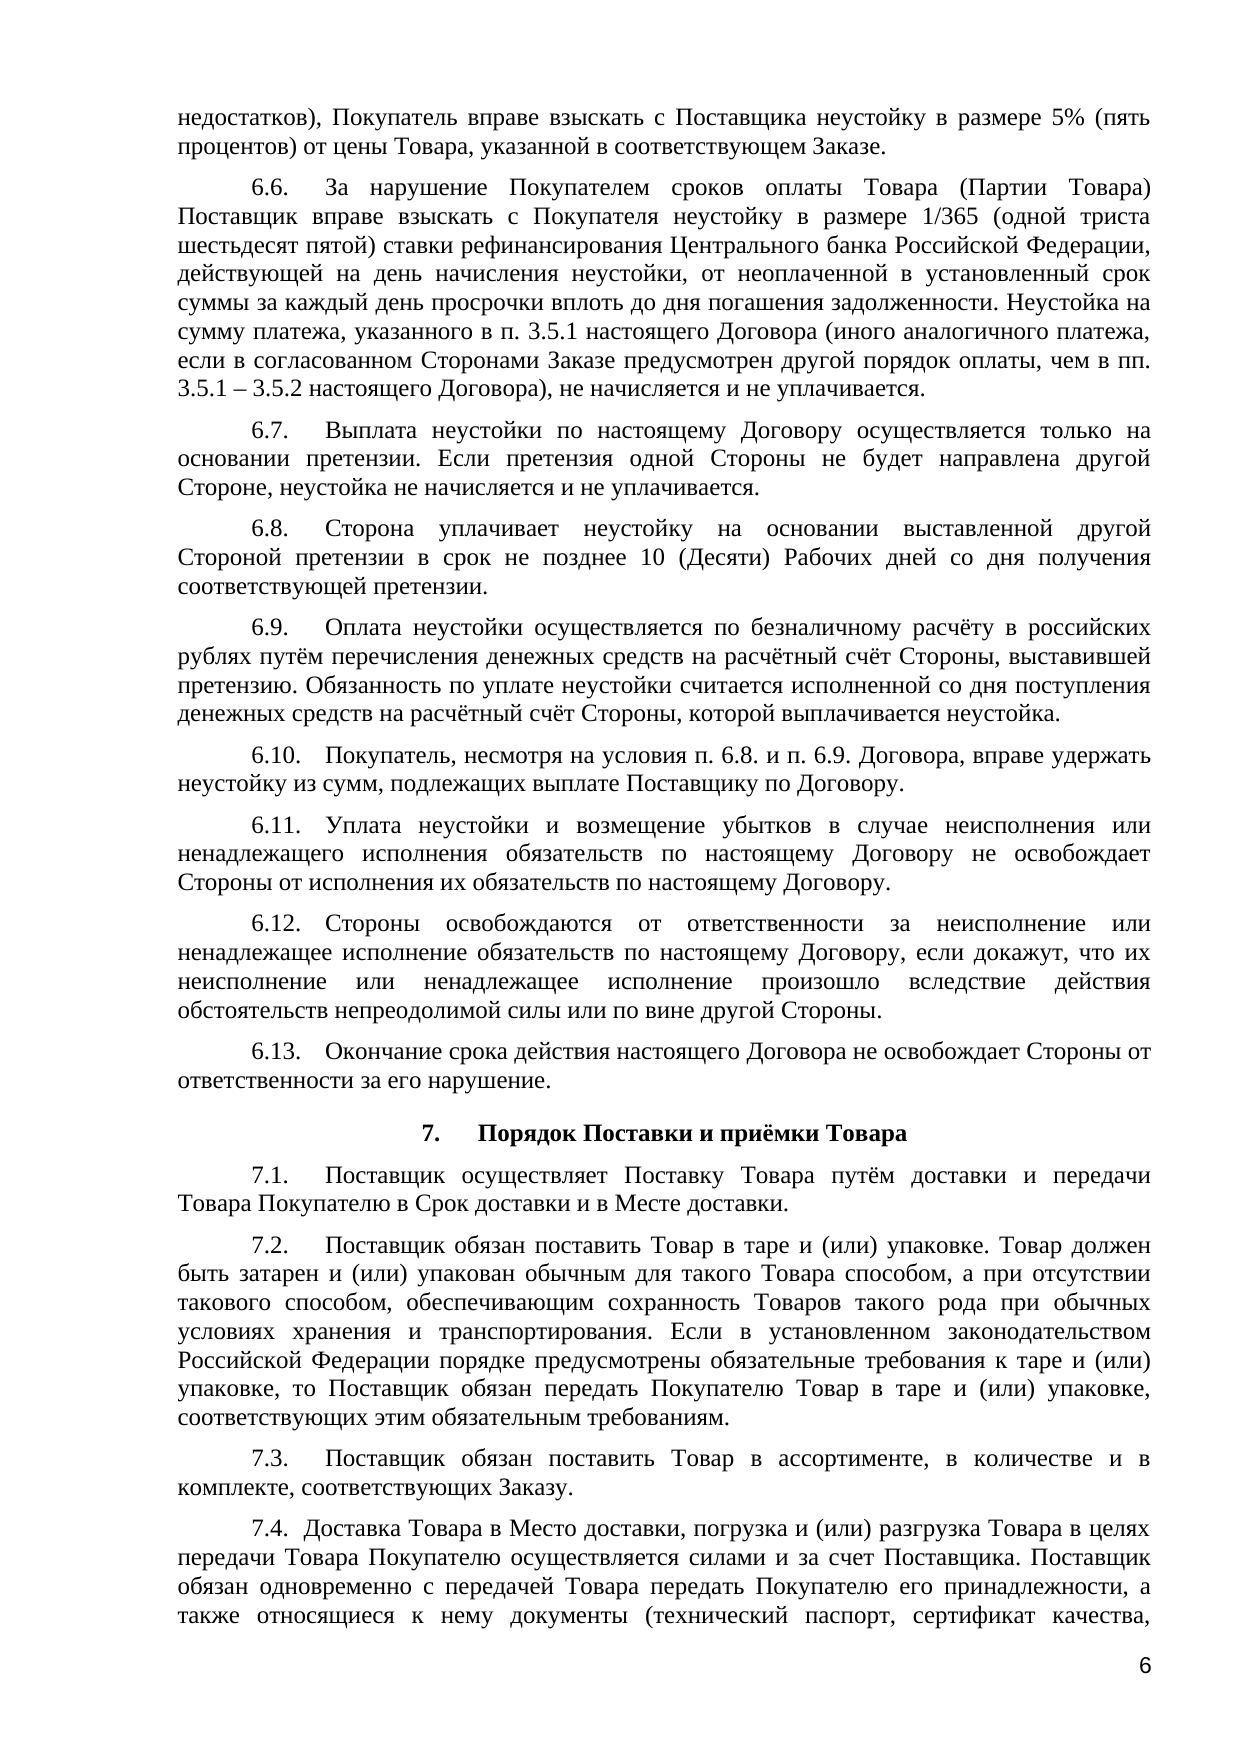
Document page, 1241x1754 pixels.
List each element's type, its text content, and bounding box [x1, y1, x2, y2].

list Стороны освобождаются от ответственности за неисполнение или ненадлежащее исполнение обязательств по настоящему Договору, если докажут, что их неисполнение или ненадлежащее исполнение произошло вследствие действия обстоятельств непреодолимой силы или по вине другой Стороны. [177, 908, 1152, 1023]
list Поставщик обязан поставить Товар в таре и (или) упаковке. Товар должен быть затарен и (или) упакован обычным для такого Товара способом, а при отсутствии такового способом, обеспечивающим сохранность Товаров такого рода при обычных условиях хранения и транспортирования. Если в установленном законодательством Российской Федерации порядке предусмотрены обязательные требования к таре и (или) упаковке, то Поставщик обязан передать Покупателю Товар в таре и (или) упаковке, соответствующих этим обязательным требованиям. [177, 1230, 1152, 1431]
list Покупатель, несмотря на условия п. 6.8. и п. 6.9. Договора, вправе удержать неустойку из сумм, подлежащих выплате Поставщику по Договору. [177, 740, 1152, 797]
list Выплата неустойки по настоящему Договору осуществляется только на основании претензии. Если претензия одной Стороны не будет направлена другой Стороне, неустойка не начисляется и не уплачивается. [177, 415, 1152, 501]
list Сторона уплачивает неустойку на основании выставленной другой Стороной претензии в срок не позднее 10 (Десяти) Рабочих дней со дня получения соответствующей претензии. [177, 513, 1152, 600]
list Порядок Поставки и приёмки Товара [177, 1118, 1152, 1147]
list За нарушение Покупателем сроков оплаты Товара (Партии Товара) Поставщик вправе взыскать с Покупателя неустойку в размере 1/365 (одной триста шестьдесят пятой) ставки рефинансирования Центрального банка Российской Федерации, действующей на день начисления неустойки, от неоплаченной в установленный срок суммы за каждый день просрочки вплоть до дня погашения задолженности. Неустойка на сумму платежа, указанного в п. 3.5.1 настоящего Договора (иного аналогичного платежа, если в согласованном Сторонами Заказе предусмотрен другой порядок оплаты, чем в пп. 3.5.1 – 3.5.2 настоящего Договора), не начисляется и не уплачивается. [177, 172, 1152, 402]
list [177, 102, 1152, 160]
list Поставщик осуществляет Поставку Товара путём доставки и передачи Товара Покупателю в Срок доставки и в Месте доставки. [177, 1160, 1152, 1217]
list Поставщик обязан поставить Товар в ассортименте, в количестве и в комплекте, соответствующих Заказу. [177, 1443, 1152, 1501]
list Оплата неустойки осуществляется по безналичному расчёту в российских рублях путём перечисления денежных средств на расчётный счёт Стороны, выставившей претензию. Обязанность по уплате неустойки считается исполненной со дня поступления денежных средств на расчётный счёт Стороны, которой выплачивается неустойка. [177, 612, 1152, 727]
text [177, 1513, 1152, 1628]
list Уплата неустойки и возмещение убытков в случае неисполнения или ненадлежащего исполнения обязательств по настоящему Договору не освобождает Стороны от исполнения их обязательств по настоящему Договору. [177, 810, 1152, 896]
list Окончание срока действия настоящего Договора не освобождает Стороны от ответственности за его нарушение. [177, 1036, 1152, 1093]
